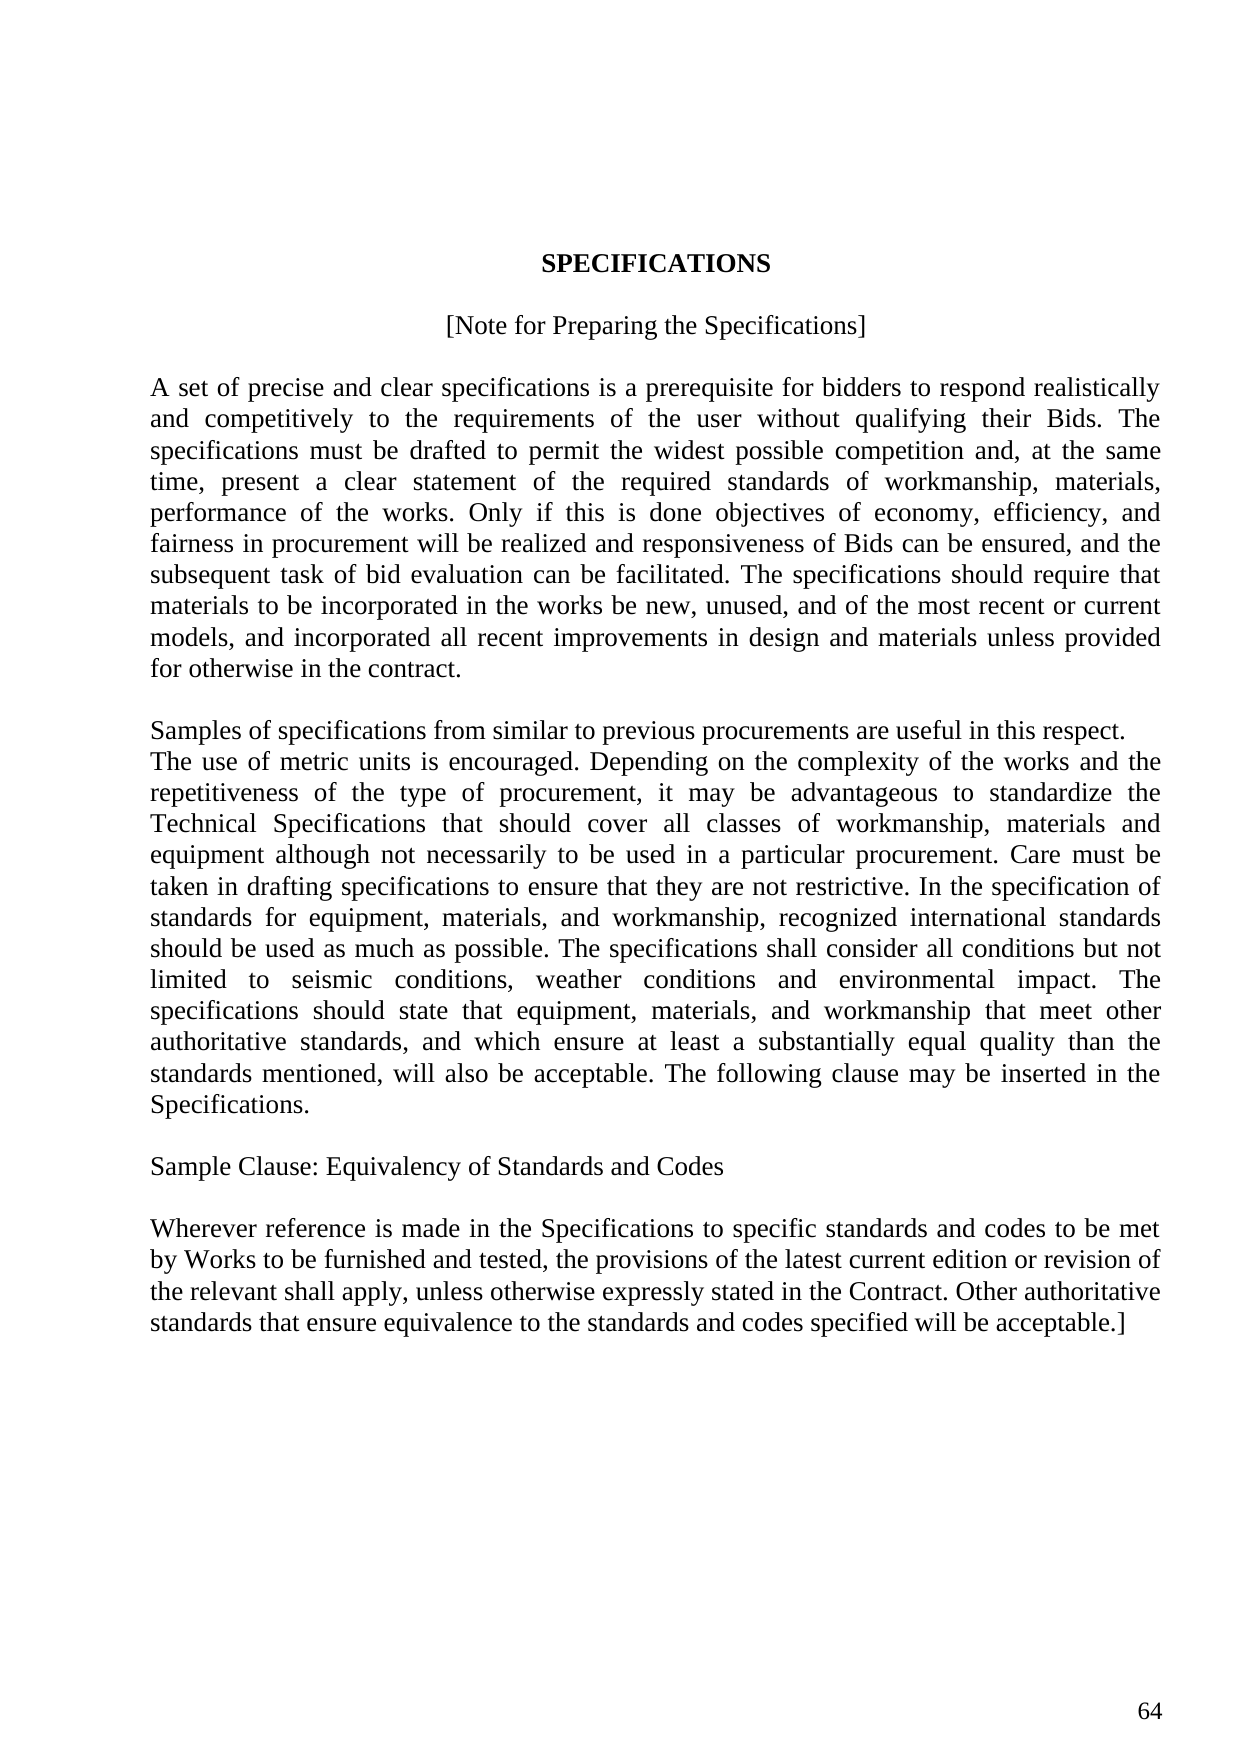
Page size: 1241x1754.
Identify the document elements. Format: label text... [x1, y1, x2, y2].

text The use of metric units is encouraged. Depending on the complexity of the works and the repetitiveness of the type of procurement, it may be advantageous to standardize the Technical Specifications that should cover all classes of workmanship, materials and equipment although not necessarily to be used in a particular procurement. Care must be taken in drafting specifications to ensure that they are not restrictive. In the specification of standards for equipment, materials, and workmanship, recognized international standards should be used as much as possible. The specifications shall consider all conditions but not limited to seismic conditions, weather conditions and environmental impact. The specifications should state that equipment, materials, and workmanship that meet other authoritative standards, and which ensure at least a substantially equal quality than the standards mentioned, will also be acceptable. The following clause may be inserted in the Specifications. [150, 745, 1162, 1119]
text [Note for Preparing the Specifications] [150, 309, 1162, 340]
text SPECIFICATIONS [150, 247, 1162, 278]
text A set of precise and clear specifications is a prerequisite for bidders to respond realistically and competitively to the requirements of the user without qualifying their Bids. The specifications must be drafted to permit the widest possible competition and, at the same time, present a clear statement of the required standards of workmanship, materials, performance of the works. Only if this is done objectives of economy, efficiency, and fairness in procurement will be realized and responsiveness of Bids can be ensured, and the subsequent task of bid evaluation can be facilitated. The specifications should require that materials to be incorporated in the works be new, unused, and of the most recent or current models, and incorporated all recent improvements in design and materials unless provided for otherwise in the contract. [150, 371, 1162, 683]
text Sample Clause: Equivalency of Standards and Codes [150, 1150, 1162, 1181]
text Samples of specifications from similar to previous procurements are useful in this respect. [150, 714, 1162, 745]
text Wherever reference is made in the Specifications to specific standards and codes to be met by Works to be furnished and tested, the provisions of the latest current edition or revision of the relevant shall apply, unless otherwise expressly stated in the Contract. Other authoritative standards that ensure equivalence to the standards and codes specified will be acceptable.] [150, 1212, 1162, 1337]
